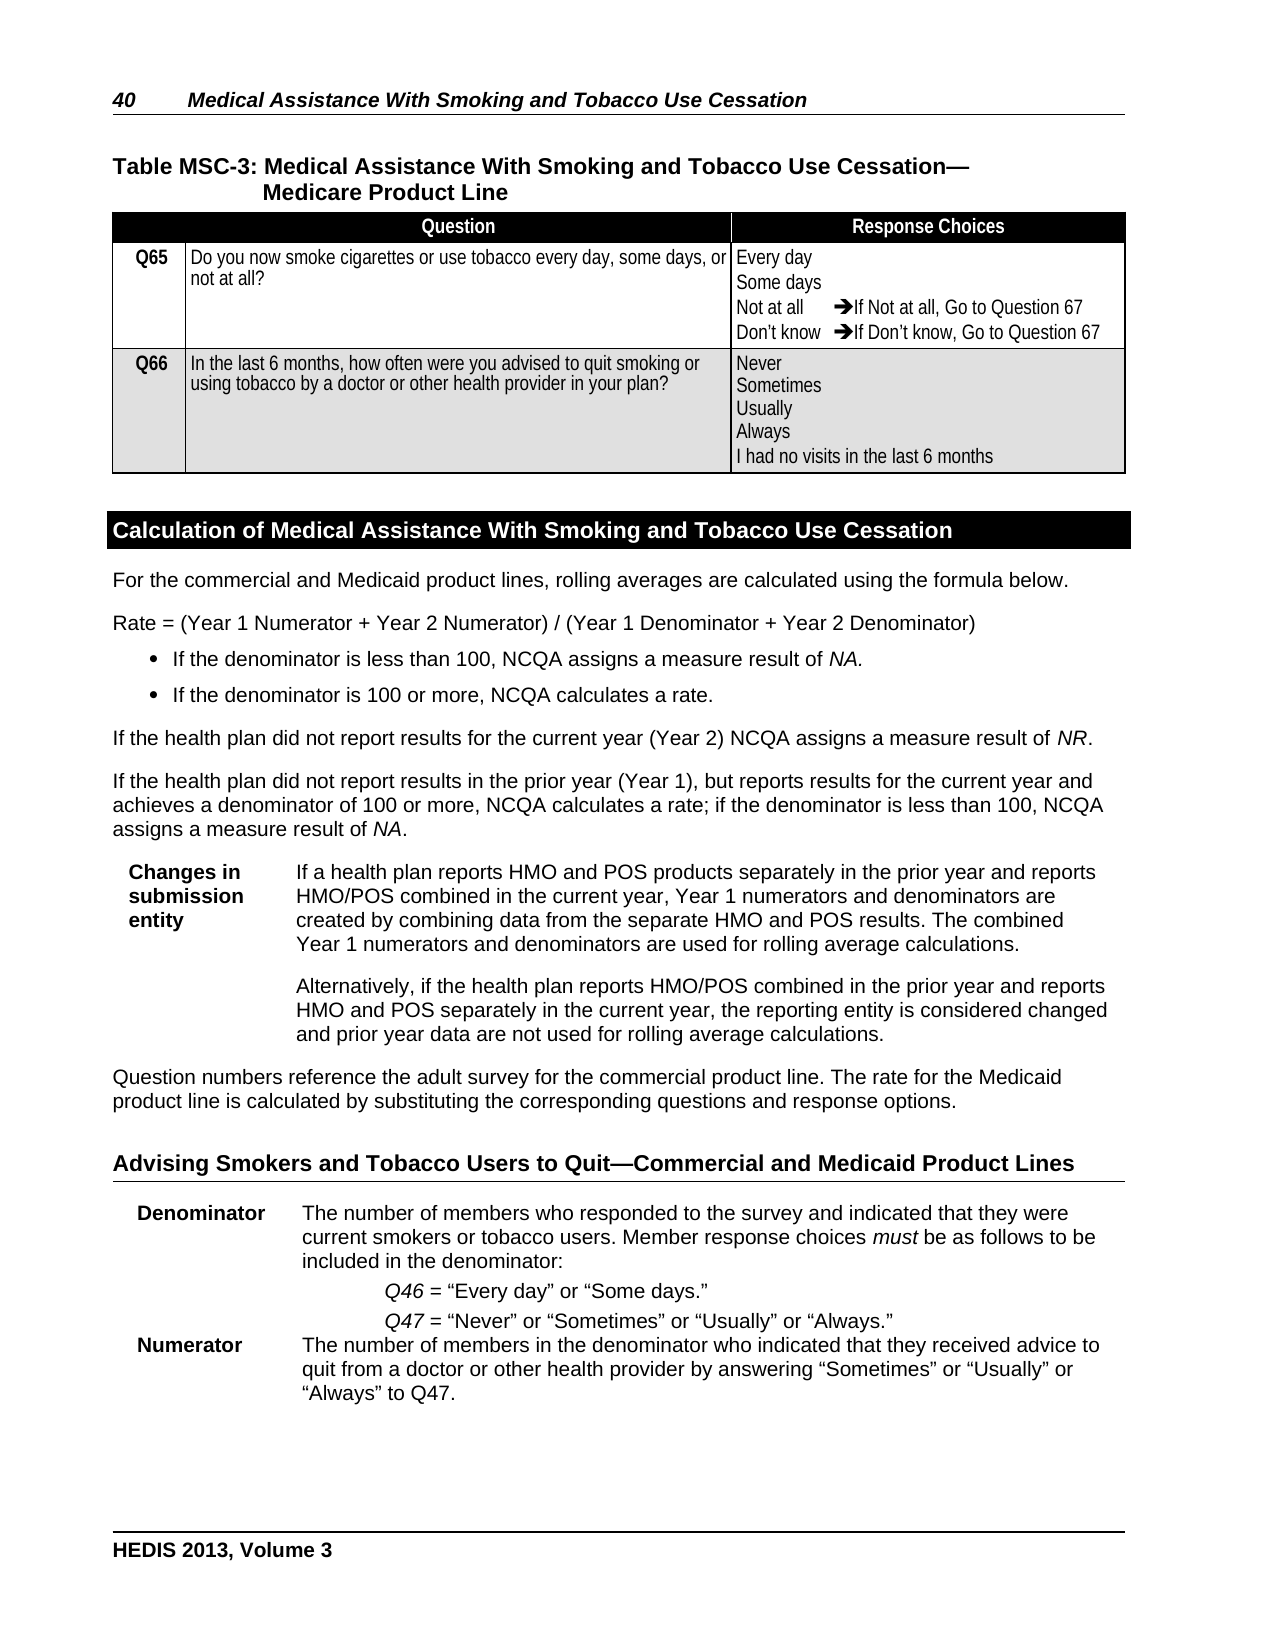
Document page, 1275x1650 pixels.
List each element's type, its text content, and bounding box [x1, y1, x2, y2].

table_cell The number of members in the denominator who indicated that they received advice to quit from a doctor or other health provider by answering “Sometimes” or “Usually” or “Always” to Q47. [291, 1333, 1125, 1411]
text For the commercial and Medicaid product lines, rolling averages are calculated using the formula below. [112, 568, 1125, 592]
table_header Changes in submission entity [94, 841, 284, 1046]
text If the health plan did not report results in the prior year (Year 1), but reports results for the current year and achieves a denominator of 100 or more, NCQA calculates a rate; if the denominator is less than 100, NCQA assigns a measure result of NA. [112, 769, 1125, 841]
table_cell Q66 [113, 349, 185, 472]
table_header [113, 213, 185, 242]
table_header Denominator [103, 1182, 291, 1333]
text Calculation of Medical Assistance With Smoking and Tobacco Use Cessation [108, 513, 1129, 547]
text If the health plan did not report results for the current year (Year 2) NCQA assigns a measure result of NR. [112, 726, 1125, 750]
table_cell Numerator [103, 1333, 291, 1411]
table_cell Every day Some days Not at all If Not at all, Go to Question 67 Don’t know If Don’t know, Go to Question 67 [732, 243, 1124, 347]
table_header Response Choices [732, 213, 1124, 242]
table_header If a health plan reports HMO and POS products separately in the prior year and reports HMO/POS combined in the current year, Year 1 numerators and denominators are created by combining data from the separate HMO and POS results. The combined Year 1 numerators and denominators are used for rolling average calculations. Alternatively, if the health plan reports HMO/POS combined in the prior year and reports HMO and POS separately in the current year, the reporting entity is considered changed and prior year data are not used for rolling average calculations. [284, 841, 1125, 1046]
table_header Question [185, 213, 731, 242]
table_cell In the last 6 months, how often were you advised to quit smoking or using tobacco by a doctor or other health provider in your plan? [186, 349, 730, 472]
subtitle Table MSC-3: Medical Assistance With Smoking and Tobacco Use Cessation— Medicare Product Line [112, 153, 1125, 205]
text If the denominator is less than 100, NCQA assigns a measure result of NA. [150, 647, 1125, 671]
table_header The number of members who responded to the survey and indicated that they were current smokers or tobacco users. Member response choices must be as follows to be included in the denominator: Q46 = “Every day” or “Some days.” Q47 = “Never” or “Sometimes” or “Usually” or “Always.” [291, 1182, 1125, 1333]
table_cell Do you now smoke cigarettes or use tobacco every day, some days, or not at all? [186, 243, 730, 347]
table_cell Q65 [113, 243, 185, 347]
text Advising Smokers and Tobacco Users to Quit—Commercial and Medicaid Product Lines [112, 1150, 1125, 1182]
text Rate = (Year 1 Numerator + Year 2 Numerator) / (Year 1 Denominator + Year 2 Denominator) [112, 610, 1125, 634]
text Question numbers reference the adult survey for the commercial product line. The rate for the Medicaid product line is calculated by substituting the corresponding questions and response options. [112, 1065, 1125, 1113]
table_cell Never Sometimes Usually Always I had no visits in the last 6 months [732, 349, 1124, 472]
text If the denominator is 100 or more, NCQA calculates a rate. [150, 683, 1125, 707]
